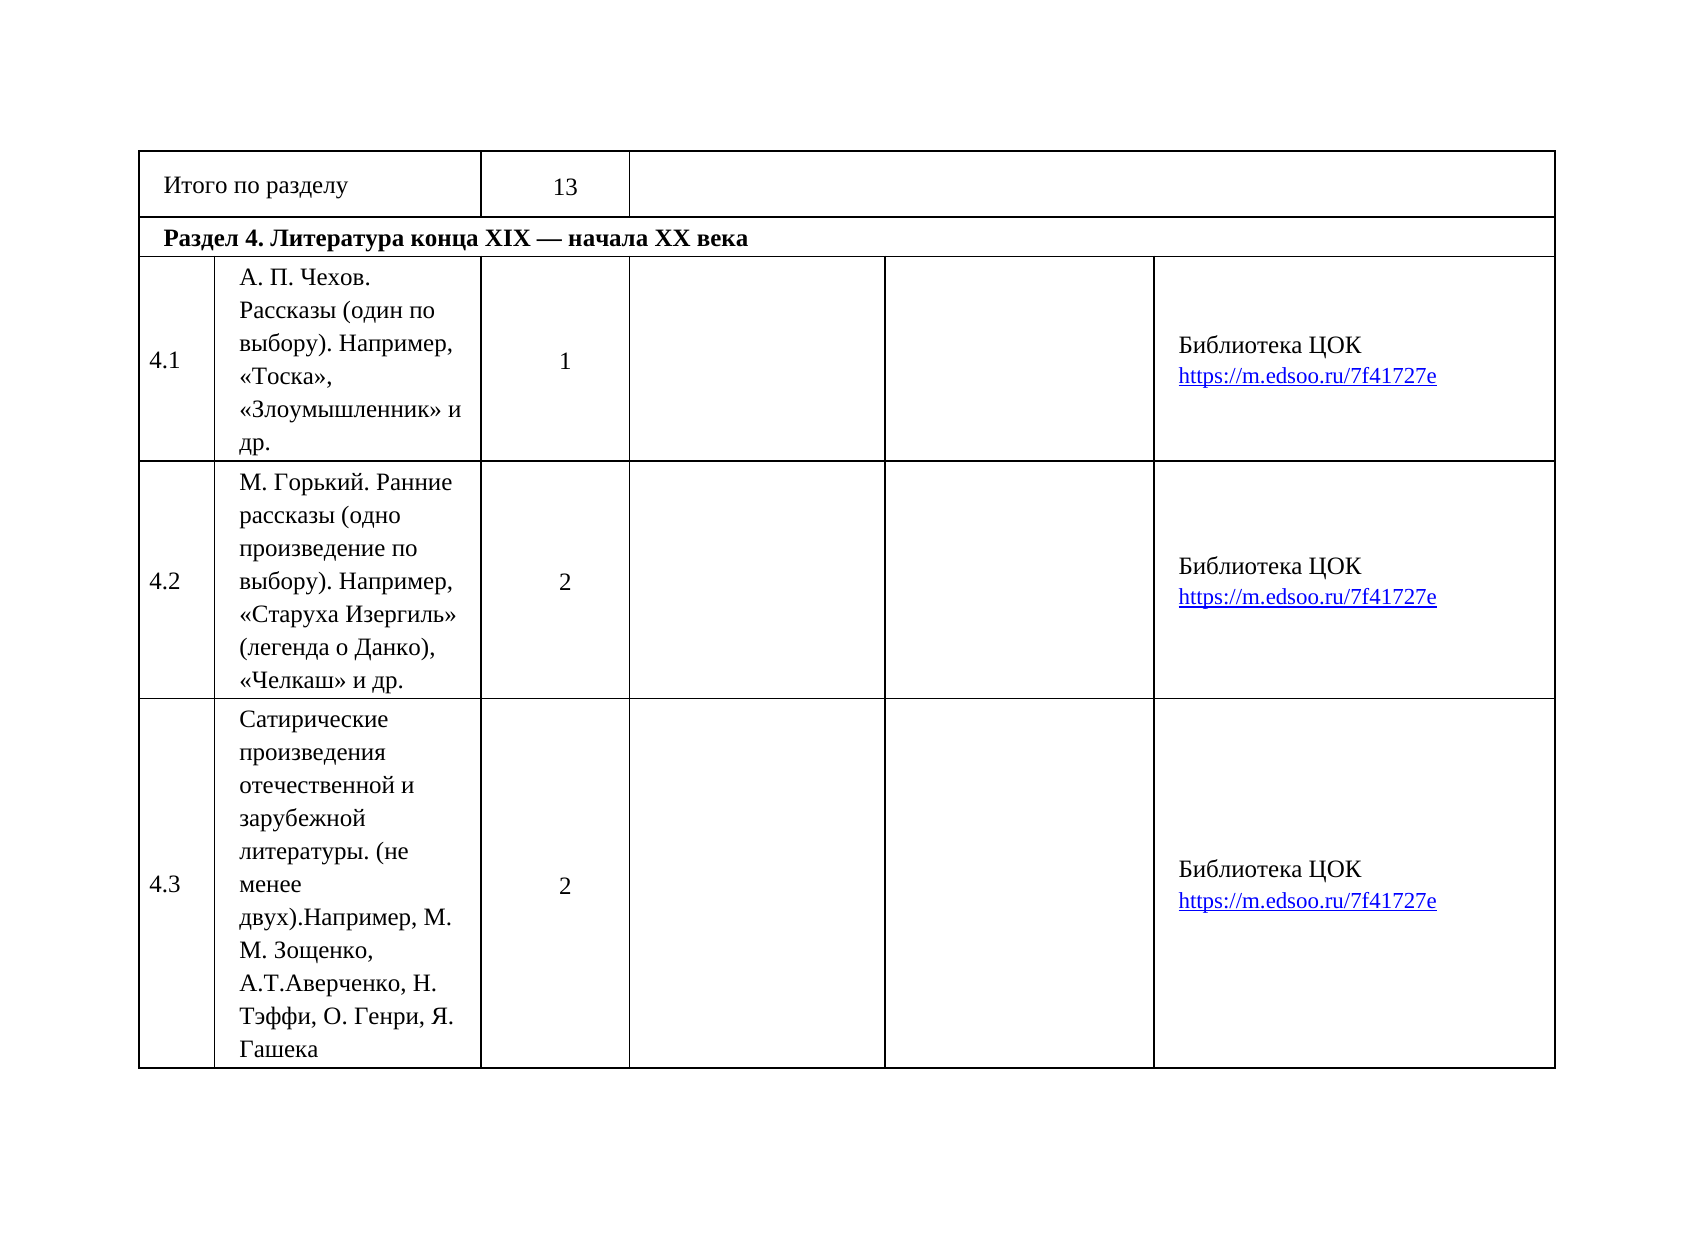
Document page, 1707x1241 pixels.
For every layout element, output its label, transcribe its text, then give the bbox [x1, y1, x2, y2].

table_cell Раздел 4. Литература конца XIX — начала XX века [140, 218, 1554, 256]
table_cell 2 [482, 462, 629, 697]
table_cell Итого по разделу [140, 152, 480, 216]
table_cell 2 [482, 699, 629, 1067]
table_cell [630, 699, 884, 1067]
table_cell [630, 257, 884, 460]
table_cell [630, 152, 1554, 216]
table_cell 4.3 [140, 699, 214, 1067]
table_cell [886, 699, 1153, 1067]
table_cell 4.2 [140, 462, 214, 697]
table_cell А. П. Чехов. Рассказы (один по выбору). Например, «Тоска», «Злоумышленник» и др. [215, 257, 480, 460]
table_cell 1 [482, 257, 629, 460]
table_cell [1155, 699, 1554, 1067]
table_cell [630, 462, 884, 697]
table_cell [886, 257, 1153, 460]
table_cell Библиотека ЦОК https://m.edsoo.ru/7f41727e [1155, 462, 1554, 697]
table_cell Сатирические произведения отечественной и зарубежной литературы. (не менее двух).Например, М. М. Зощенко, А.Т.Аверченко, Н. Тэффи, О. Генри, Я. Гашека [215, 699, 480, 1067]
table_cell 13 [482, 152, 629, 216]
table_cell 4.1 [140, 257, 214, 460]
table_cell М. Горький. Ранние рассказы (одно произведение по выбору). Например, «Старуха Изергиль» (легенда о Данко), «Челкаш» и др. [215, 462, 480, 697]
table_cell [886, 462, 1153, 697]
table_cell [1155, 257, 1554, 460]
